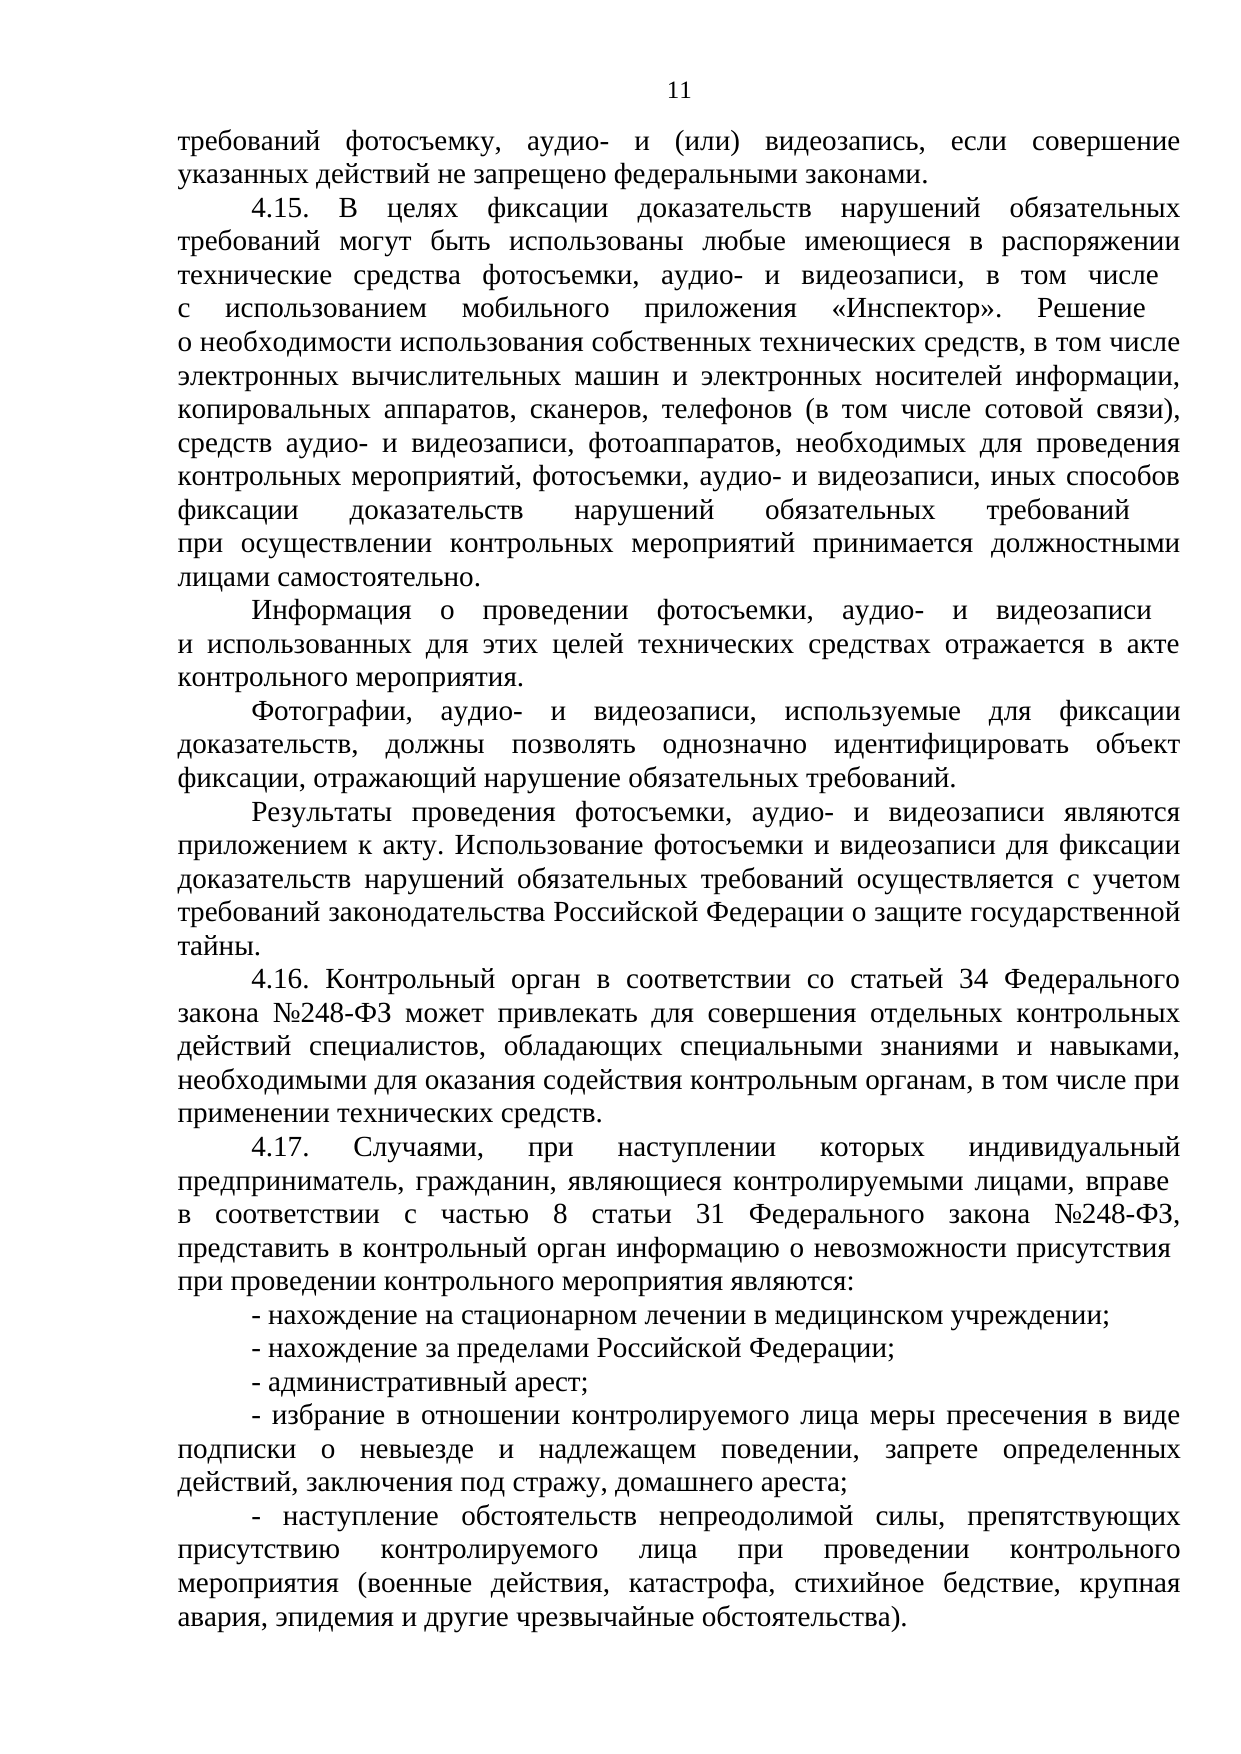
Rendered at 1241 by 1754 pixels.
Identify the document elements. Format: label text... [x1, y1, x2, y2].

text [177, 123, 1181, 190]
list - административный арест; [177, 1364, 1181, 1397]
list 4.17. Случаями, при наступлении которых индивидуальный предприниматель, гражданин, являющиеся контролируемыми лицами, вправе в соответствии с частью 8 статьи 31 Федерального закона №248-ФЗ, представить в контрольный орган информацию о невозможности присутствия при проведении контрольного мероприятия являются: [177, 1129, 1181, 1297]
text 4.15. В целях фиксации доказательств нарушений обязательных требований могут быть использованы любые имеющиеся в распоряжении технические средства фотосъемки, аудио- и видеозаписи, в том числе с использованием мобильного приложения «Инспектор». Решение о необходимости использования собственных технических средств, в том числе электронных вычислительных машин и электронных носителей информации, копировальных аппаратов, сканеров, телефонов (в том числе сотовой связи), средств аудио- и видеозаписи, фотоаппаратов, необходимых для проведения контрольных мероприятий, фотосъемки, аудио- и видеозаписи, иных способов фиксации доказательств нарушений обязательных требований при осуществлении контрольных мероприятий принимается должностными лицами самостоятельно. [177, 190, 1181, 592]
list - наступление обстоятельств непреодолимой силы, препятствующих присутствию контролируемого лица при проведении контрольного мероприятия (военные действия, катастрофа, стихийное бедствие, крупная авария, эпидемия и другие чрезвычайные обстоятельства). [177, 1498, 1181, 1632]
list - нахождение на стационарном лечении в медицинском учреждении; [177, 1297, 1181, 1330]
list - нахождение за пределами Российской Федерации; [177, 1330, 1181, 1364]
list - избрание в отношении контролируемого лица меры пресечения в виде подписки о невыезде и надлежащем поведении, запрете определенных действий, заключения под стражу, домашнего ареста; [177, 1397, 1181, 1498]
text Фотографии, аудио- и видеозаписи, используемые для фиксации доказательств, должны позволять однозначно идентифицировать объект фиксации, отражающий нарушение обязательных требований. [177, 693, 1181, 794]
text Результаты проведения фотосъемки, аудио- и видеозаписи являются приложением к акту. Использование фотосъемки и видеозаписи для фиксации доказательств нарушений обязательных требований осуществляется с учетом требований законодательства Российской Федерации о защите государственной тайны. [177, 794, 1181, 961]
list 4.16. Контрольный орган в соответствии со статьей 34 Федерального закона №248-ФЗ может привлекать для совершения отдельных контрольных действий специалистов, обладающих специальными знаниями и навыками, необходимыми для оказания содействия контрольным органам, в том числе при применении технических средств. [177, 961, 1181, 1129]
text Информация о проведении фотосъемки, аудио- и видеозаписи и использованных для этих целей технических средствах отражается в акте контрольного мероприятия. [177, 592, 1181, 693]
